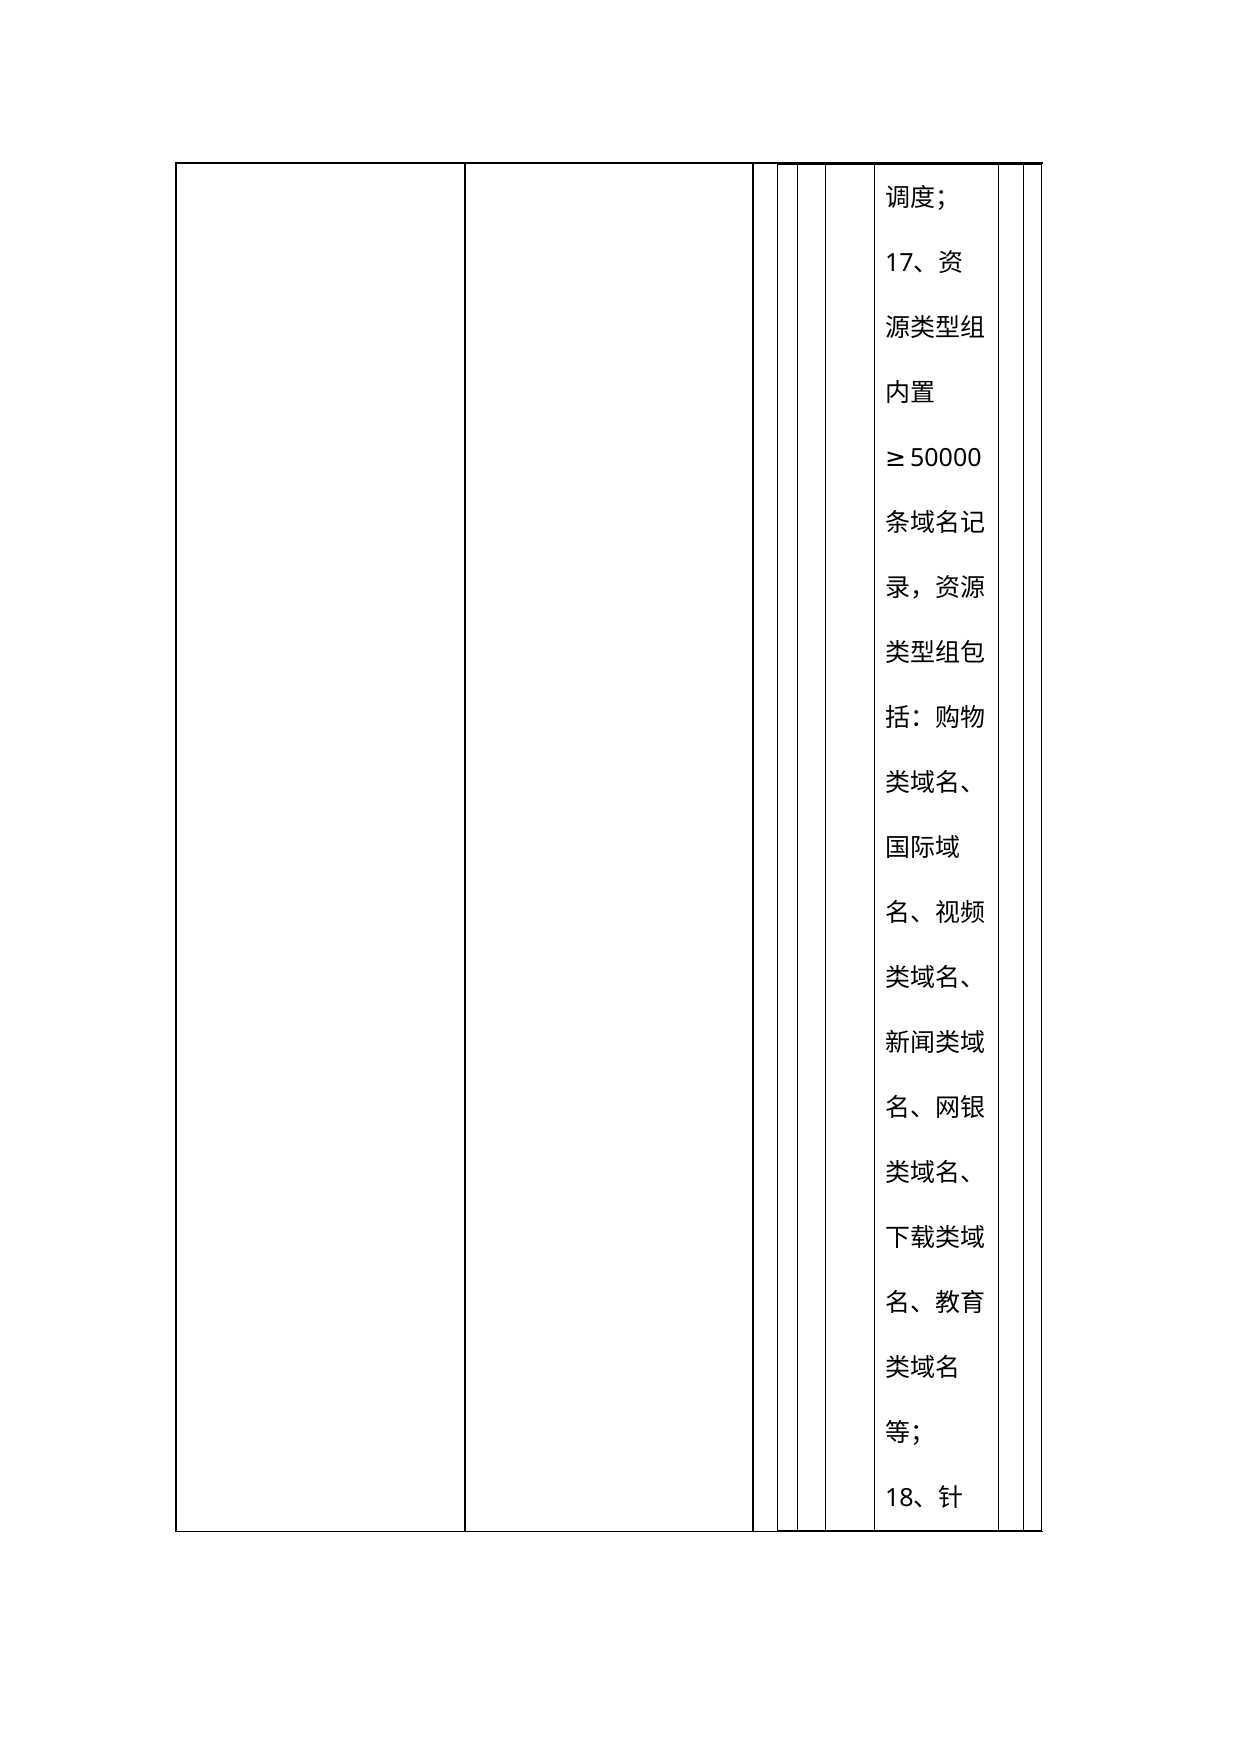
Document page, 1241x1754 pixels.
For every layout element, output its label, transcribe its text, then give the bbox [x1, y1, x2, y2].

table_cell [177, 164, 464, 1531]
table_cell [1024, 165, 1041, 1530]
table_cell 1 [466, 164, 752, 1531]
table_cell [875, 165, 998, 1530]
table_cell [999, 165, 1023, 1530]
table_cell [754, 164, 777, 1531]
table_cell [778, 165, 797, 1530]
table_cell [798, 165, 825, 1530]
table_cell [826, 165, 874, 1530]
